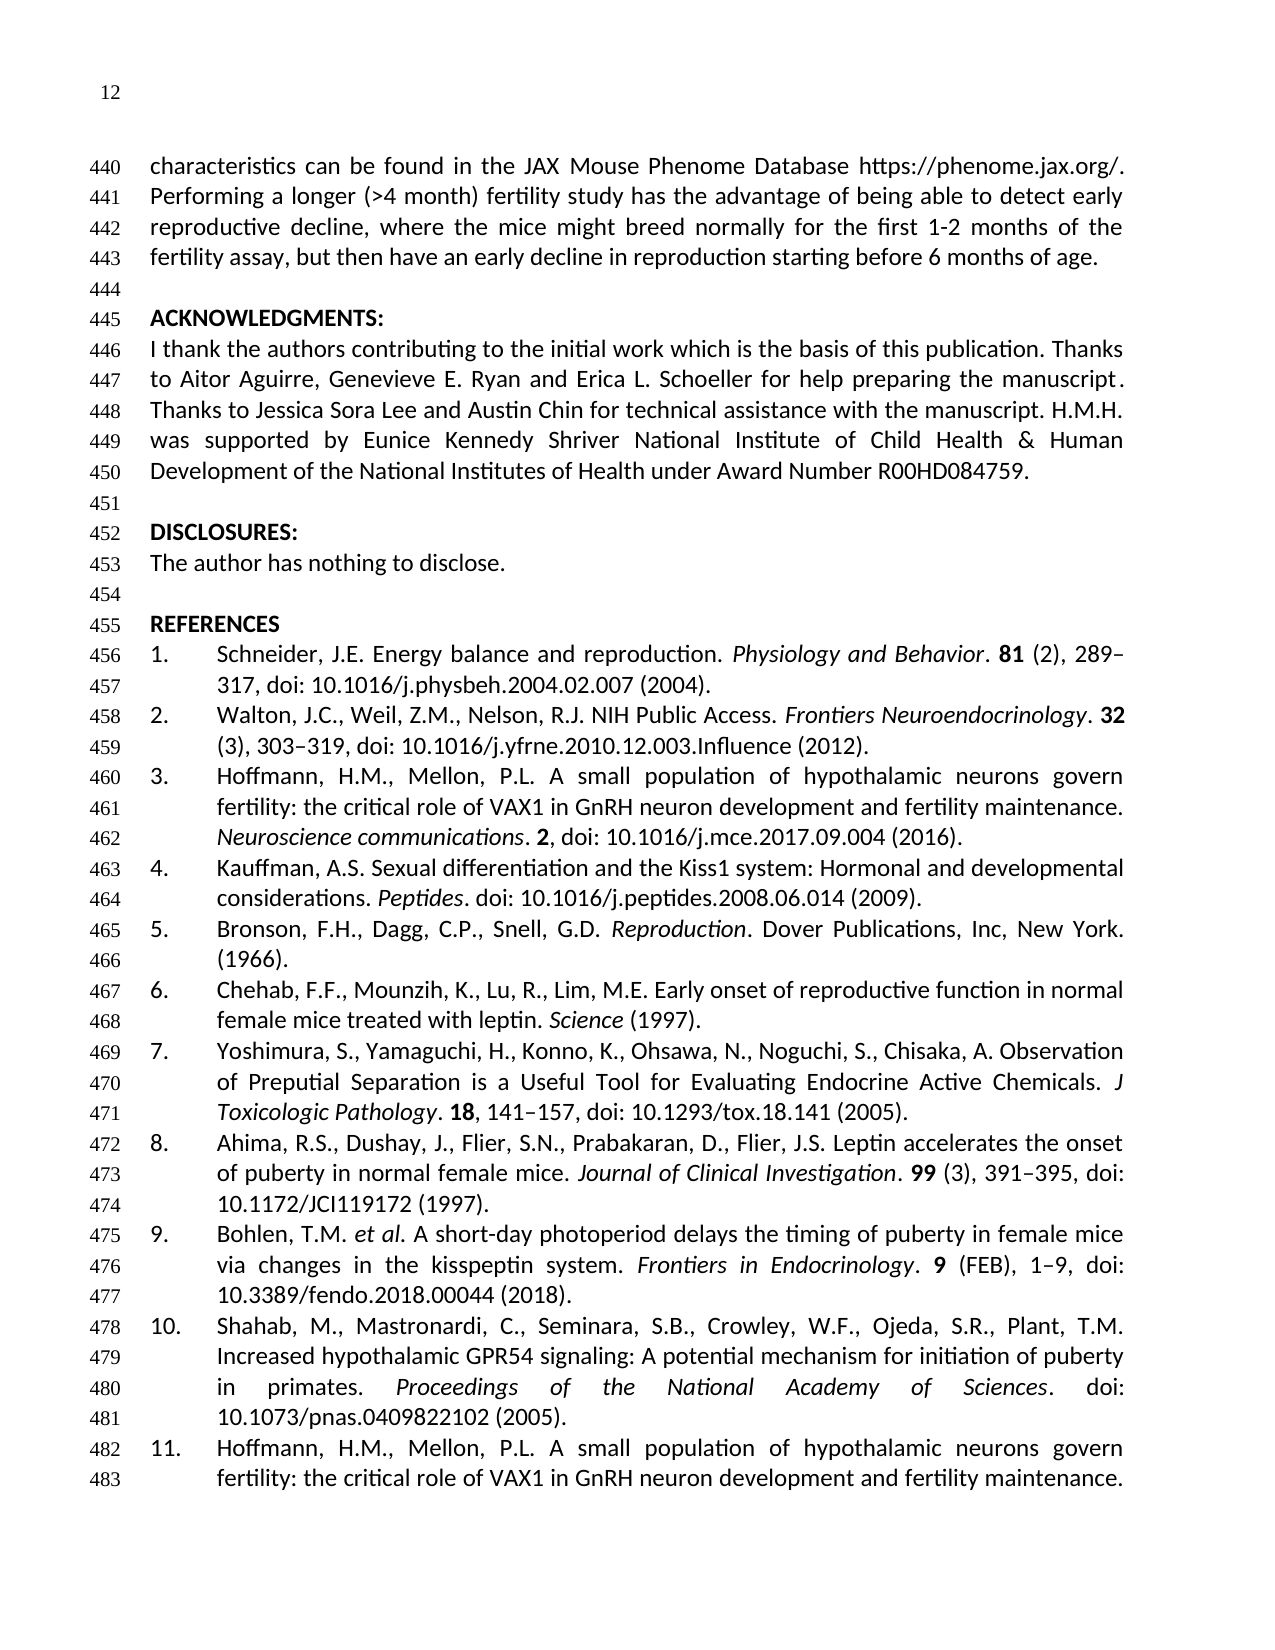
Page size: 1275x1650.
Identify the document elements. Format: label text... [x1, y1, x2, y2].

text 3. Hoffmann, H.M., Mellon, P.L. A small population of hypothalamic neurons govern fertility: the critical role of VAX1 in GnRH neuron development and fertility maintenance. Neuroscience communications. 2, doi: 10.1016/j.mce.2017.09.004 (2016). [150, 760, 1125, 852]
text 1. Schneider, J.E. Energy balance and reproduction. Physiology and Behavior. 81 (2), 289–317, doi: 10.1016/j.physbeh.2004.02.007 (2004). [150, 638, 1125, 699]
text 7. Yoshimura, S., Yamaguchi, H., Konno, K., Ohsawa, N., Noguchi, S., Chisaka, A. Observation of Preputial Separation is a Useful Tool for Evaluating Endocrine Active Chemicals. J Toxicologic Pathology. 18, 141–157, doi: 10.1293/tox.18.141 (2005). [150, 1035, 1125, 1127]
text DISCLOSURES: [150, 516, 1125, 547]
text 9. Bohlen, T.M. et al. A short-day photoperiod delays the timing of puberty in female mice via changes in the kisspeptin system. Frontiers in Endocrinology. 9 (FEB), 1–9, doi: 10.3389/fendo.2018.00044 (2018). [150, 1218, 1125, 1310]
text I thank the authors contributing to the initial work which is the basis of this publication. Thanks to Aitor Aguirre, Genevieve E. Ryan and Erica L. Schoeller for help preparing the manuscript. Thanks to Jessica Sora Lee and Austin Chin for technical assistance with the manuscript. H.M.H. was supported by Eunice Kennedy Shriver National Institute of Child Health & Human Development of the National Institutes of Health under Award Number R00HD084759. [150, 333, 1125, 486]
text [150, 150, 1125, 272]
text REFERENCES [150, 608, 1125, 638]
text 8. Ahima, R.S., Dushay, J., Flier, S.N., Prabakaran, D., Flier, J.S. Leptin accelerates the onset of puberty in normal female mice. Journal of Clinical Investigation. 99 (3), 391–395, doi: 10.1172/JCI119172 (1997). [150, 1127, 1125, 1218]
text 5. Bronson, F.H., Dagg, C.P., Snell, G.D. Reproduction. Dover Publications, Inc, New York. (1966). [150, 913, 1125, 974]
text 2. Walton, J.C., Weil, Z.M., Nelson, R.J. NIH Public Access. Frontiers Neuroendocrinology. 32 (3), 303–319, doi: 10.1016/j.yfrne.2010.12.003.Influence (2012). [150, 699, 1125, 760]
text 6. Chehab, F.F., Mounzih, K., Lu, R., Lim, M.E. Early onset of reproductive function in normal female mice treated with leptin. Science (1997). [150, 974, 1125, 1035]
text The author has nothing to disclose. [150, 547, 1125, 577]
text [150, 1432, 1125, 1493]
text 4. Kauffman, A.S. Sexual differentiation and the Kiss1 system: Hormonal and developmental considerations. Peptides. doi: 10.1016/j.peptides.2008.06.014 (2009). [150, 852, 1125, 913]
text ACKNOWLEDGMENTS: [150, 303, 1125, 333]
text 10. Shahab, M., Mastronardi, C., Seminara, S.B., Crowley, W.F., Ojeda, S.R., Plant, T.M. Increased hypothalamic GPR54 signaling: A potential mechanism for initiation of puberty in primates. Proceedings of the National Academy of Sciences. doi: 10.1073/pnas.0409822102 (2005). [150, 1310, 1125, 1432]
